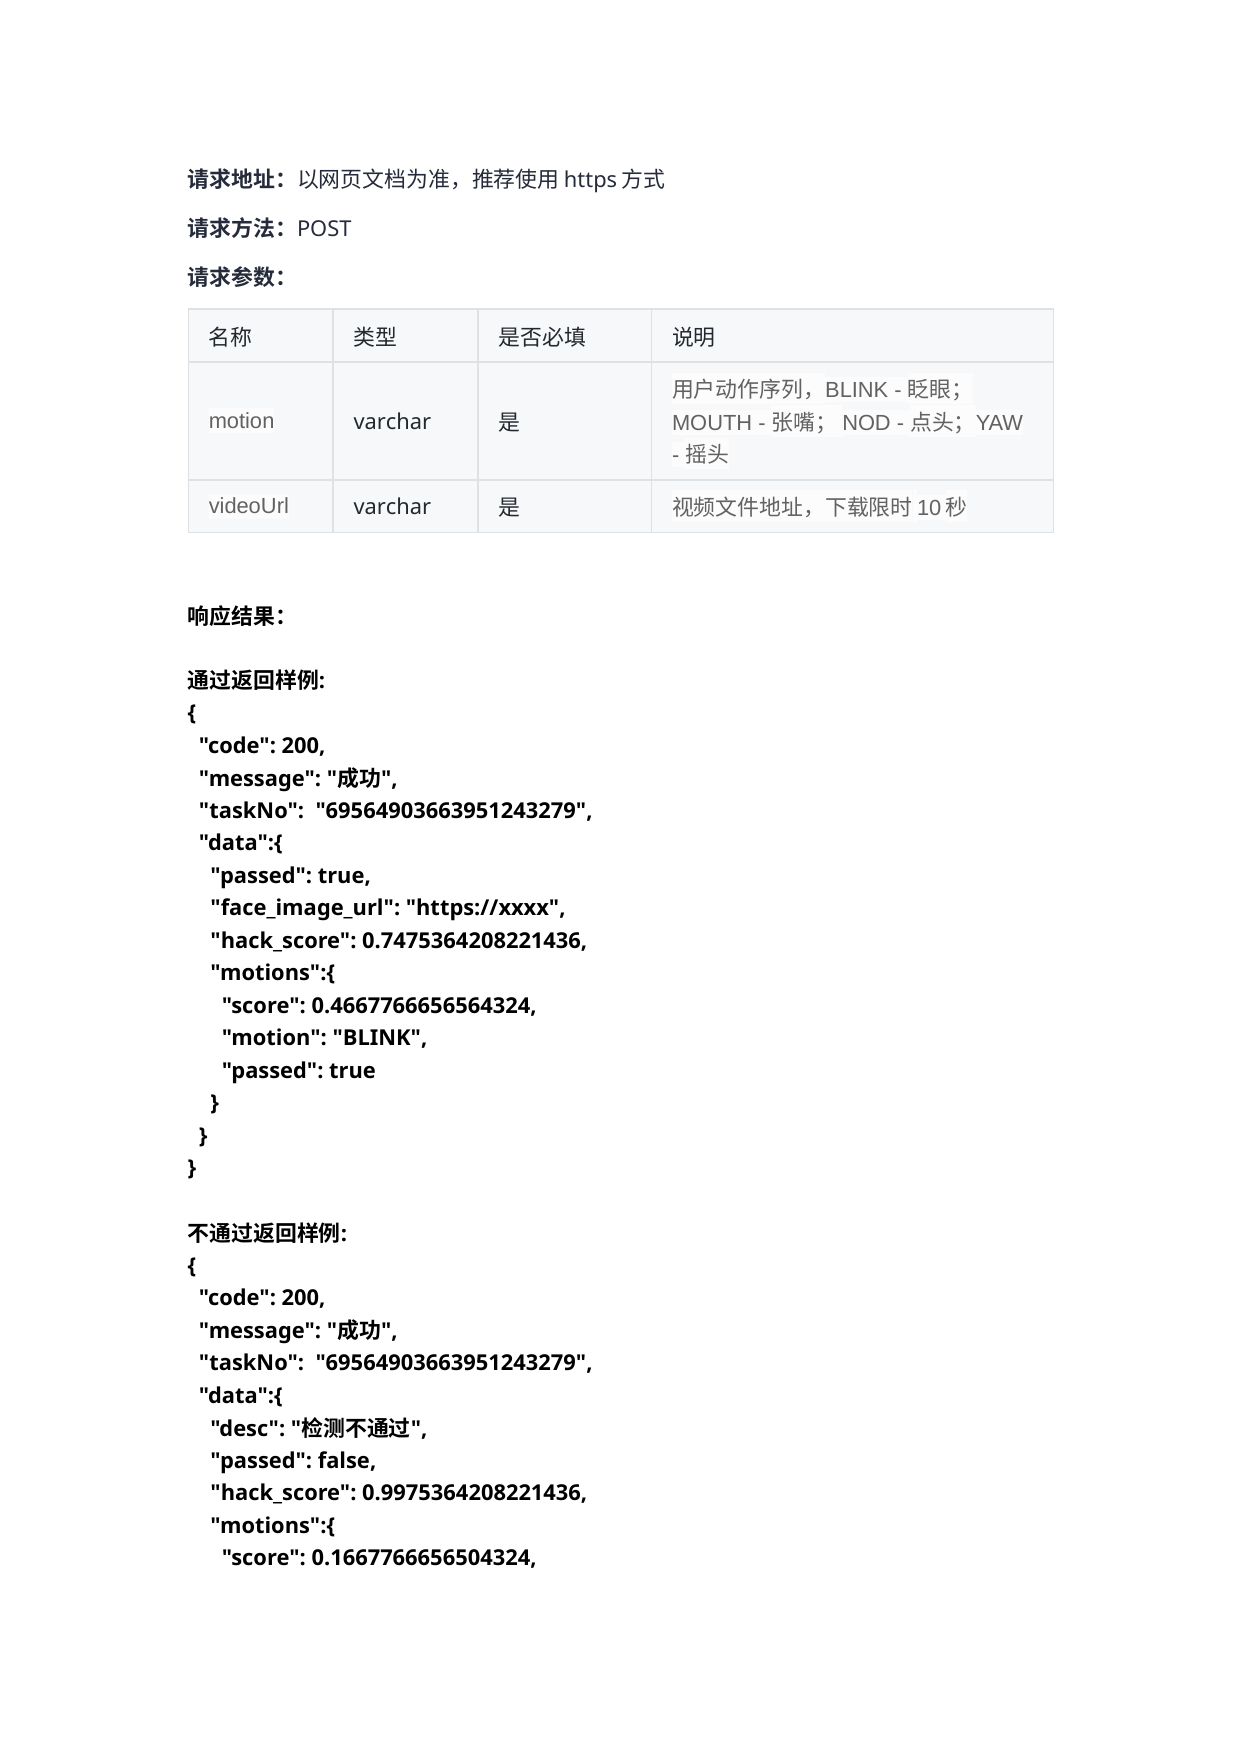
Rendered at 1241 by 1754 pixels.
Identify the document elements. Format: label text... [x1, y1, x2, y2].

text } [187, 1086, 1053, 1118]
text { [187, 1248, 1053, 1281]
table_cell 视频文件地址，下载限时10秒 [652, 481, 1053, 532]
text "message": "成功", [187, 1313, 1053, 1346]
text "passed": false, [187, 1443, 1053, 1476]
text "passed": true, [187, 858, 1053, 891]
text "score": 0.4667766656564324, [187, 988, 1053, 1021]
text } [187, 1151, 1053, 1183]
table_cell videoUrl [189, 481, 332, 532]
table_cell motion [189, 363, 332, 479]
text "message": "成功", [187, 761, 1053, 793]
text "hack_score": 0.7475364208221436, [187, 923, 1053, 956]
text "code": 200, [187, 728, 1053, 761]
text "motion": "BLINK", [187, 1021, 1053, 1053]
table_cell varchar [334, 363, 477, 479]
text "motions":{ [187, 956, 1053, 988]
text "taskNo": "69564903663951243279", [187, 1346, 1053, 1378]
text 响应结果： [187, 598, 1053, 631]
text "face_image_url": "https://xxxx", [187, 891, 1053, 923]
table_cell 用户动作序列，BLINK - 眨眼；MOUTH - 张嘴； NOD - 点头；YAW - 摇头 [652, 363, 1053, 479]
text 不通过返回样例: [187, 1216, 1053, 1248]
text 通过返回样例: [187, 663, 1053, 696]
text 请求参数： [187, 259, 1053, 292]
text "code": 200, [187, 1281, 1053, 1313]
table_header 类型 [334, 310, 477, 361]
table_cell varchar [334, 481, 477, 532]
table_header 是否必填 [479, 310, 651, 361]
table_cell 是 [479, 481, 651, 532]
text "score": 0.1667766656504324, [187, 1541, 1053, 1573]
text "taskNo": "69564903663951243279", [187, 793, 1053, 826]
text "data":{ [187, 1378, 1053, 1411]
table_header 说明 [652, 310, 1053, 361]
table_header 名称 [189, 310, 332, 361]
text 请求地址：以网页文档为准，推荐使用https方式 [187, 162, 1053, 194]
text "data":{ [187, 826, 1053, 858]
text 请求方法：POST [187, 211, 1053, 243]
text "motions":{ [187, 1508, 1053, 1541]
table_cell 是 [479, 363, 651, 479]
text { [187, 696, 1053, 728]
text "hack_score": 0.9975364208221436, [187, 1476, 1053, 1508]
text "desc": "检测不通过", [187, 1411, 1053, 1443]
text "passed": true [187, 1053, 1053, 1086]
text } [187, 1118, 1053, 1151]
